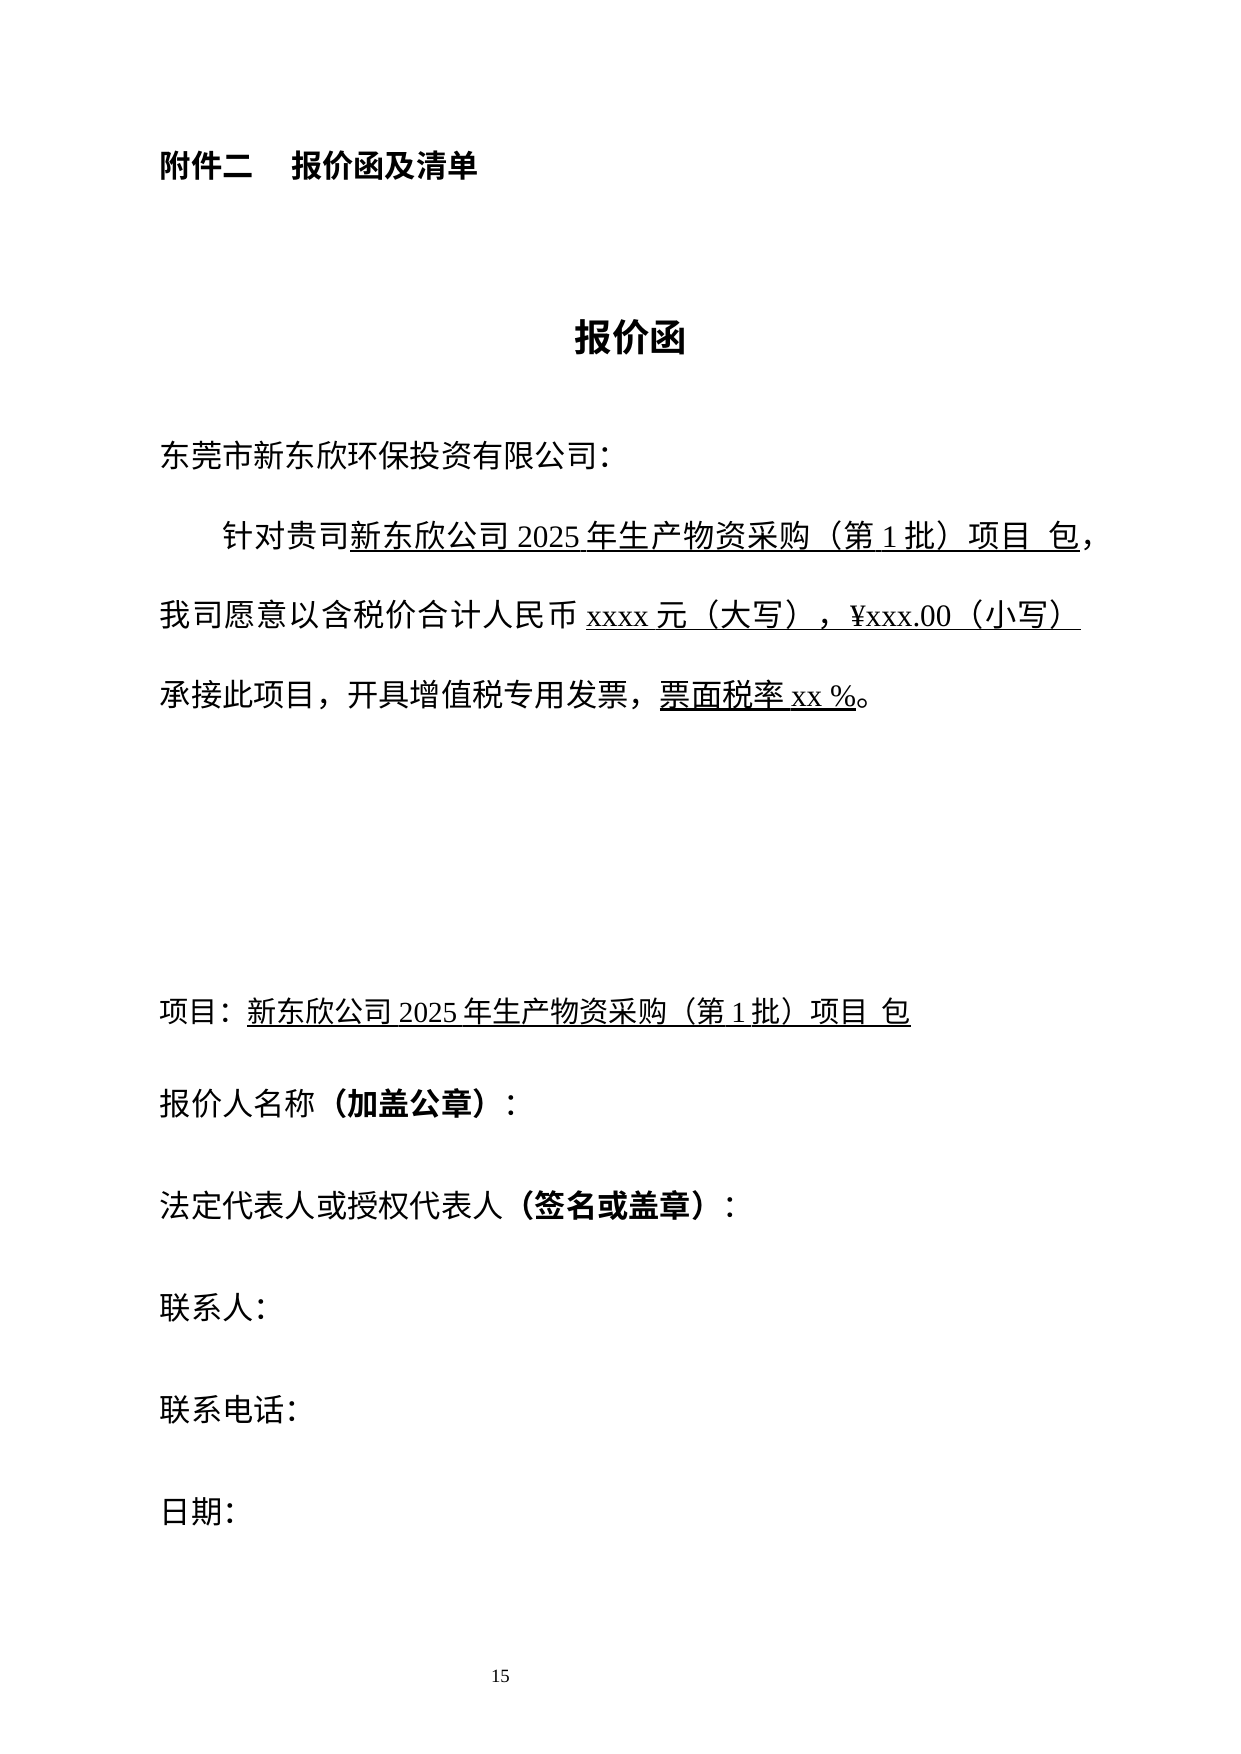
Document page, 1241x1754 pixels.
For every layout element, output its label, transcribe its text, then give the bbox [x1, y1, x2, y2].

list 报价函及清单 [159, 124, 1081, 203]
text 联系电话： [159, 1368, 1081, 1447]
text 报价人名称（加盖公章）： [159, 1062, 1081, 1141]
text 项目：新东欣公司2025年生产物资采购（第1批）项目 包 [159, 970, 1081, 1049]
text 联系人： [159, 1266, 1081, 1345]
text 报价函 [159, 295, 1081, 375]
text 法定代表人或授权代表人（签名或盖章）： [159, 1164, 1081, 1243]
text 东莞市新东欣环保投资有限公司： [159, 414, 1081, 494]
text 日期： [159, 1470, 1081, 1549]
text 针对贵司新东欣公司2025年生产物资采购（第1批）项目 包，我司愿意以含税价合计人民币xxxx元（大写），¥xxx.00（小写）承接此项目，开具增值税专用发票，票面税率xx %。 [159, 494, 1081, 732]
